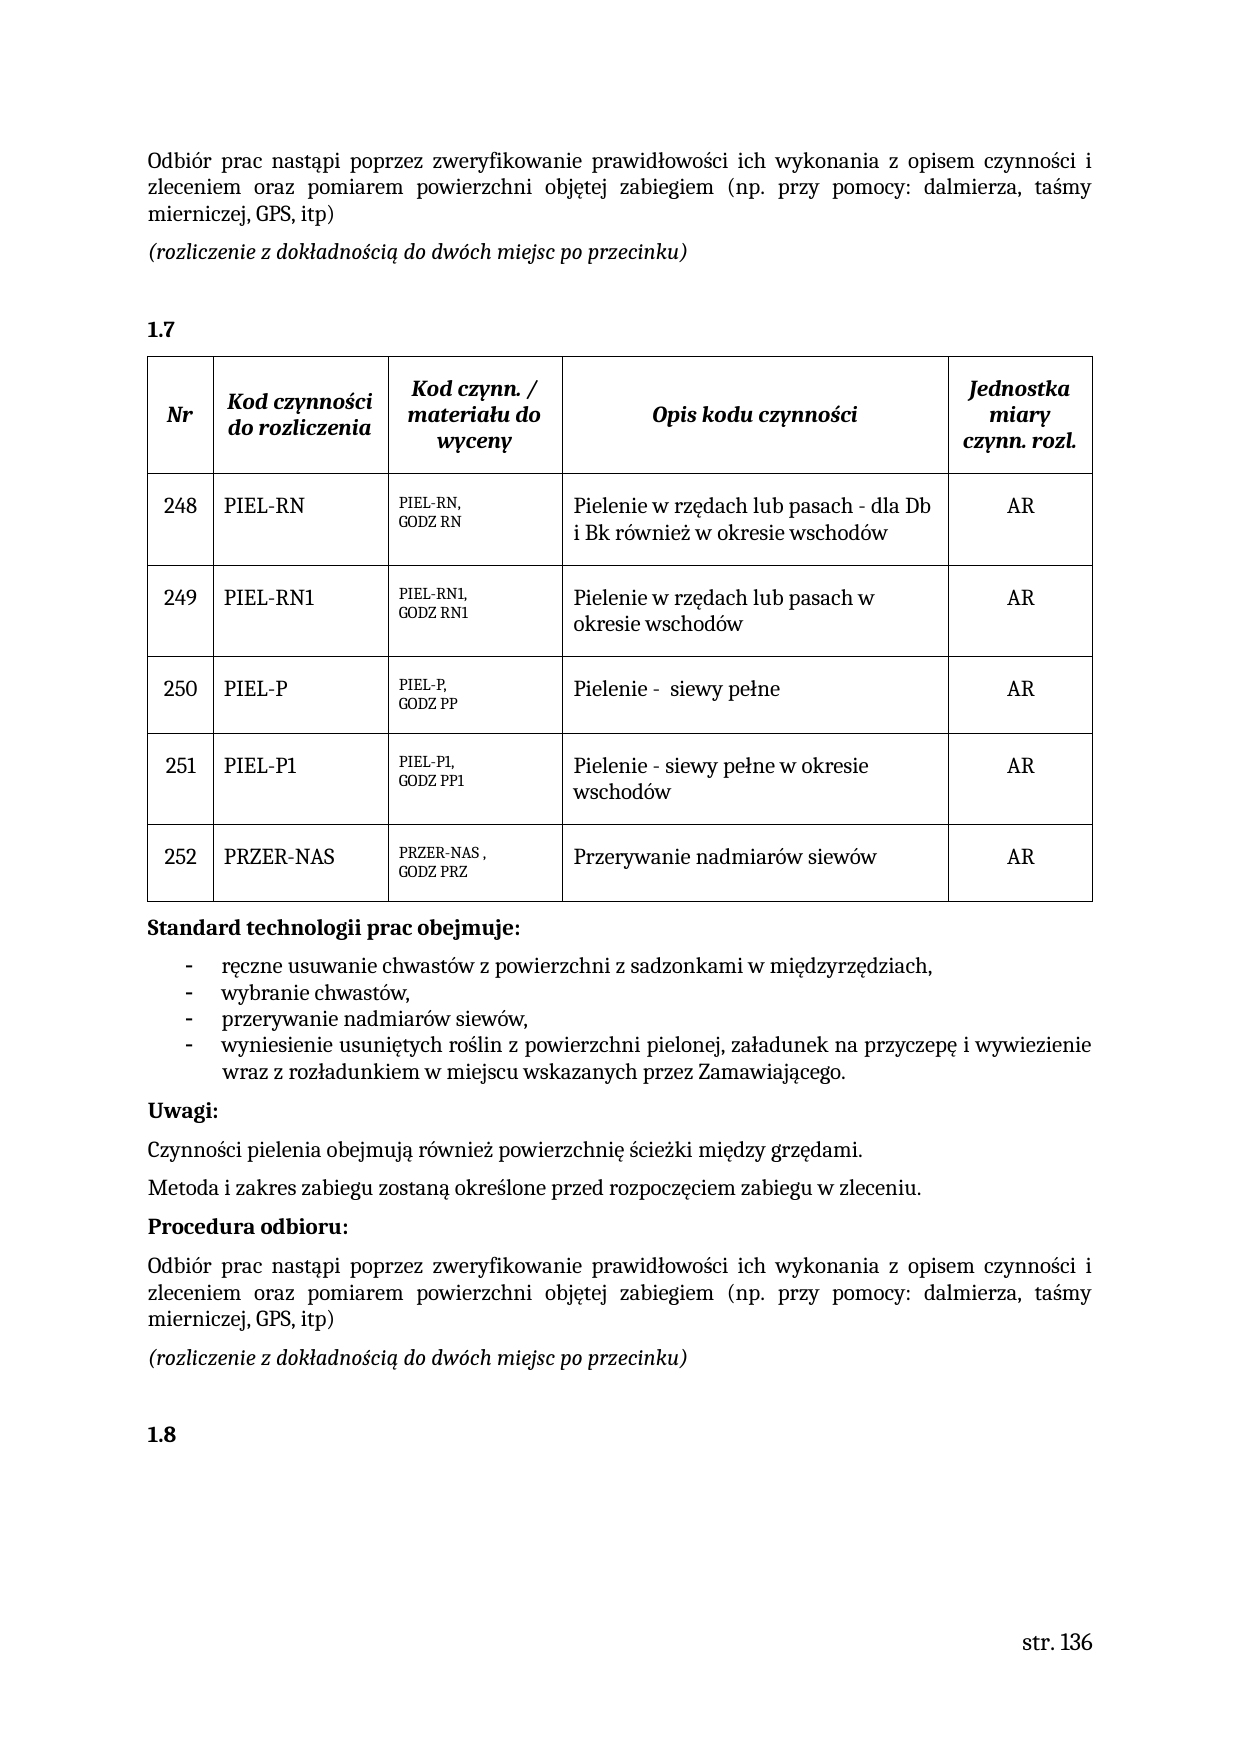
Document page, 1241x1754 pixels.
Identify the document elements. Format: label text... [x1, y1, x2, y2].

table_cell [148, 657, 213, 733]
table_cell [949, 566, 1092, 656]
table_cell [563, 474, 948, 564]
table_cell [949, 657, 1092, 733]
list wybranie chwastów, [185, 979, 1093, 1006]
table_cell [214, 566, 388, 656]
list wyniesienie usuniętych roślin z powierzchni pielonej, załadunek na przyczepę i wywiezienie wraz z rozładunkiem w miejscu wskazanych przez Zamawiającego. [185, 1032, 1093, 1085]
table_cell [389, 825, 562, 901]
text 1.8 [148, 1422, 1093, 1448]
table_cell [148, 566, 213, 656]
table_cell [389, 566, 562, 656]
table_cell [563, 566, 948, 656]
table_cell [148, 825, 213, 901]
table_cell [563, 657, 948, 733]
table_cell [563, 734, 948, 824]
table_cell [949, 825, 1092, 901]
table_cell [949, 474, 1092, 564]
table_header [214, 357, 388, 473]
text (rozliczenie z dokładnością do dwóch miejsc po przecinku) [148, 1344, 1093, 1371]
text Odbiór prac nastąpi poprzez zweryfikowanie prawidłowości ich wykonania z opisem czynności i zleceniem oraz pomiarem powierzchni objętej zabiegiem (np. przy pomocy: dalmierza, taśmy mierniczej, GPS, itp) [148, 148, 1093, 227]
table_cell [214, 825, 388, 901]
list przerywanie nadmiarów siewów, [185, 1006, 1093, 1032]
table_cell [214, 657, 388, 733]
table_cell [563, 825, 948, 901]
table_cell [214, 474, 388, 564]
text Metoda i zakres zabiegu zostaną określone przed rozpoczęciem zabiegu w zleceniu. [148, 1175, 1093, 1202]
text (rozliczenie z dokładnością do dwóch miejsc po przecinku) [148, 239, 1093, 266]
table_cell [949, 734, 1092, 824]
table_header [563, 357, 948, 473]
text 1.7 [148, 317, 1093, 343]
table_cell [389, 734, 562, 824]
text Odbiór prac nastąpi poprzez zweryfikowanie prawidłowości ich wykonania z opisem czynności i zleceniem oraz pomiarem powierzchni objętej zabiegiem (np. przy pomocy: dalmierza, taśmy mierniczej, GPS, itp) [148, 1253, 1093, 1332]
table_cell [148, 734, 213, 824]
text Standard technologii prac obejmuje: [148, 914, 1093, 941]
text Procedura odbioru: [148, 1214, 1093, 1240]
text Czynności pielenia obejmują również powierzchnię ścieżki między grzędami. [148, 1136, 1093, 1163]
list ręczne usuwanie chwastów z powierzchni z sadzonkami w międzyrzędziach, [185, 953, 1093, 979]
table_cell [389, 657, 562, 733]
text Uwagi: [148, 1097, 1093, 1124]
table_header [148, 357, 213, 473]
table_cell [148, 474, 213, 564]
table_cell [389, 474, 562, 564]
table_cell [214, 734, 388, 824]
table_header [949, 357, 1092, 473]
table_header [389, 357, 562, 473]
